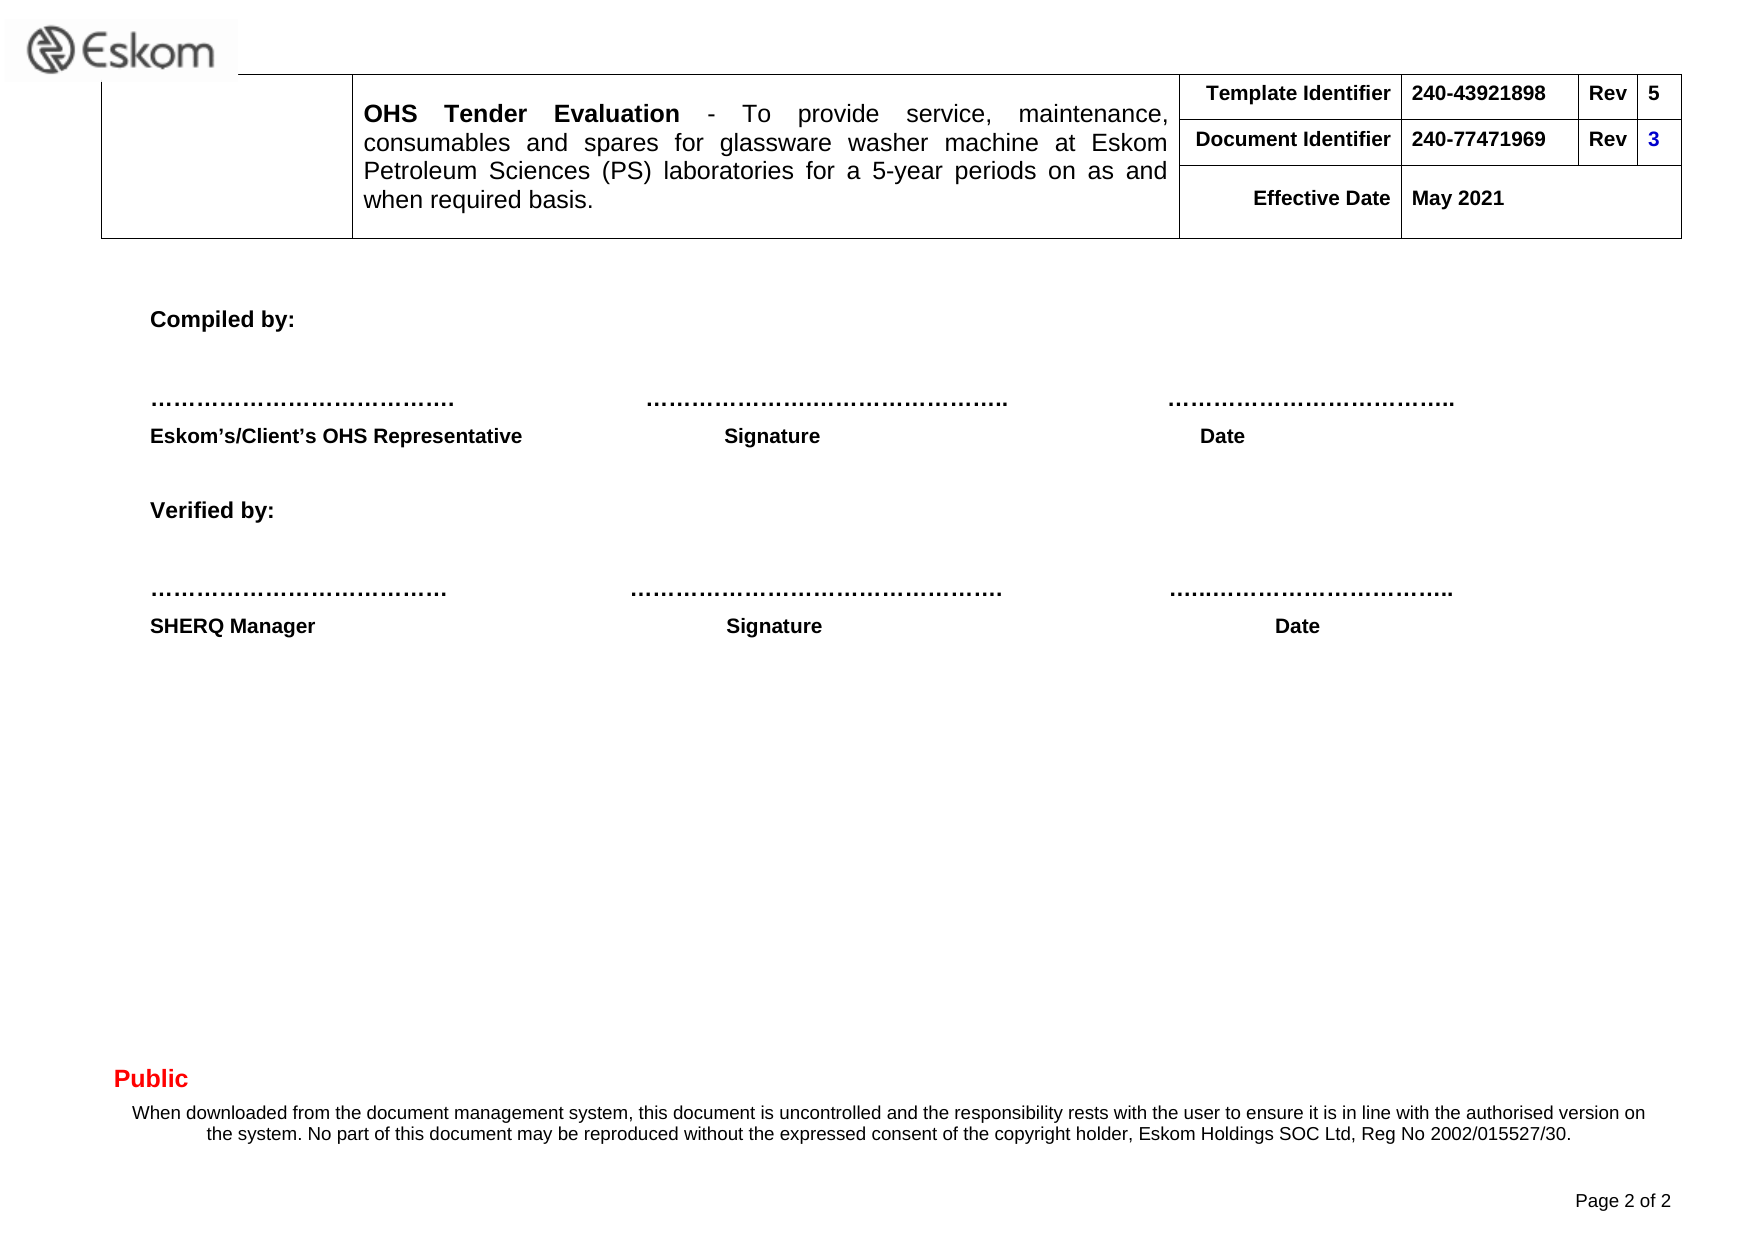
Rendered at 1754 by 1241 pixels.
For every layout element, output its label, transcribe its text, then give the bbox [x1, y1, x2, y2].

text SHERQ Manager Signature Date [150, 614, 1604, 638]
text Eskom’s/Client’s OHS Representative Signature Date [150, 424, 1604, 448]
text …………………………………. ………………….…………………….. ……………………………….. [150, 385, 1604, 412]
text ………………………………… …………………………………………. .…..………………………….. [150, 575, 1604, 601]
text Verified by: [150, 497, 1604, 523]
text Compiled by: [150, 306, 1604, 332]
